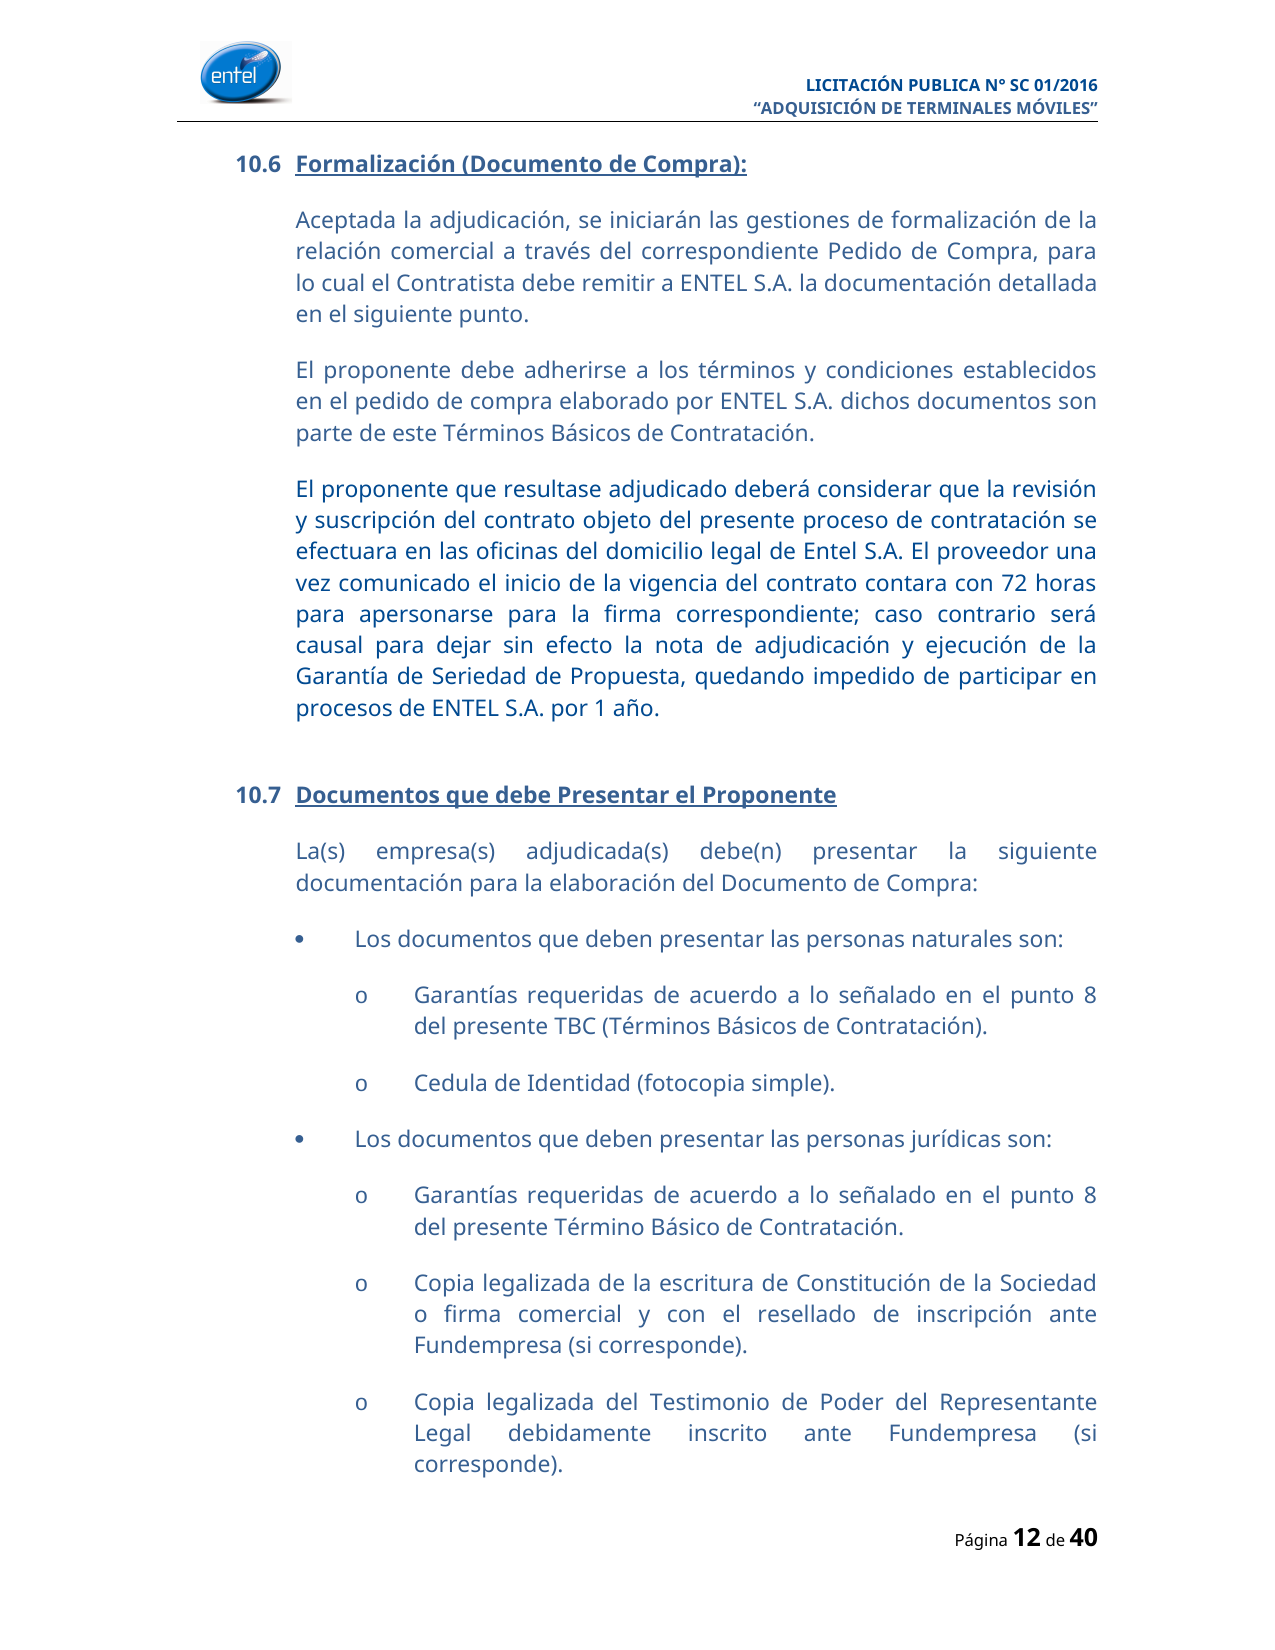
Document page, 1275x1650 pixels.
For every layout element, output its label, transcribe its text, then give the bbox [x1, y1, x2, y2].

list Documentos que debe Presentar el Proponente [235, 779, 1098, 810]
text La(s) empresa(s) adjudicada(s) debe(n) presentar la siguiente documentación para la elaboración del Documento de Compra: [295, 835, 1098, 898]
picture [200, 41, 293, 104]
list Copia legalizada de la escritura de Constitución de la Sociedad o firma comercial y con el resellado de inscripción ante Fundempresa (si corresponde). [354, 1267, 1098, 1361]
list Formalización (Documento de Compra): [235, 148, 1098, 179]
list Los documentos que deben presentar las personas naturales son: [295, 923, 1098, 954]
list Garantías requeridas de acuerdo a lo señalado en el punto 8 del presente TBC (Términos Básicos de Contratación). [354, 979, 1098, 1042]
list Los documentos que deben presentar las personas jurídicas son: [295, 1123, 1098, 1154]
text Aceptada la adjudicación, se iniciarán las gestiones de formalización de la relación comercial a través del correspondiente Pedido de Compra, para lo cual el Contratista debe remitir a ENTEL S.A. la documentación detallada en el siguiente punto. [295, 204, 1098, 329]
text El proponente debe adherirse a los términos y condiciones establecidos en el pedido de compra elaborado por ENTEL S.A. dichos documentos son parte de este Términos Básicos de Contratación. [295, 354, 1098, 448]
list Cedula de Identidad (fotocopia simple). [354, 1067, 1098, 1098]
text El proponente que resultase adjudicado deberá considerar que la revisión y suscripción del contrato objeto del presente proceso de contratación se efectuara en las oficinas del domicilio legal de Entel S.A. El proveedor una vez comunicado el inicio de la vigencia del contrato contara con 72 horas para apersonarse para la firma correspondiente; caso contrario será causal para dejar sin efecto la nota de adjudicación y ejecución de la Garantía de Seriedad de Propuesta, quedando impedido de participar en procesos de ENTEL S.A. por 1 año. [295, 473, 1098, 723]
list Garantías requeridas de acuerdo a lo señalado en el punto 8 del presente Término Básico de Contratación. [354, 1179, 1098, 1242]
list Copia legalizada del Testimonio de Poder del Representante Legal debidamente inscrito ante Fundempresa (si corresponde). [354, 1386, 1098, 1479]
